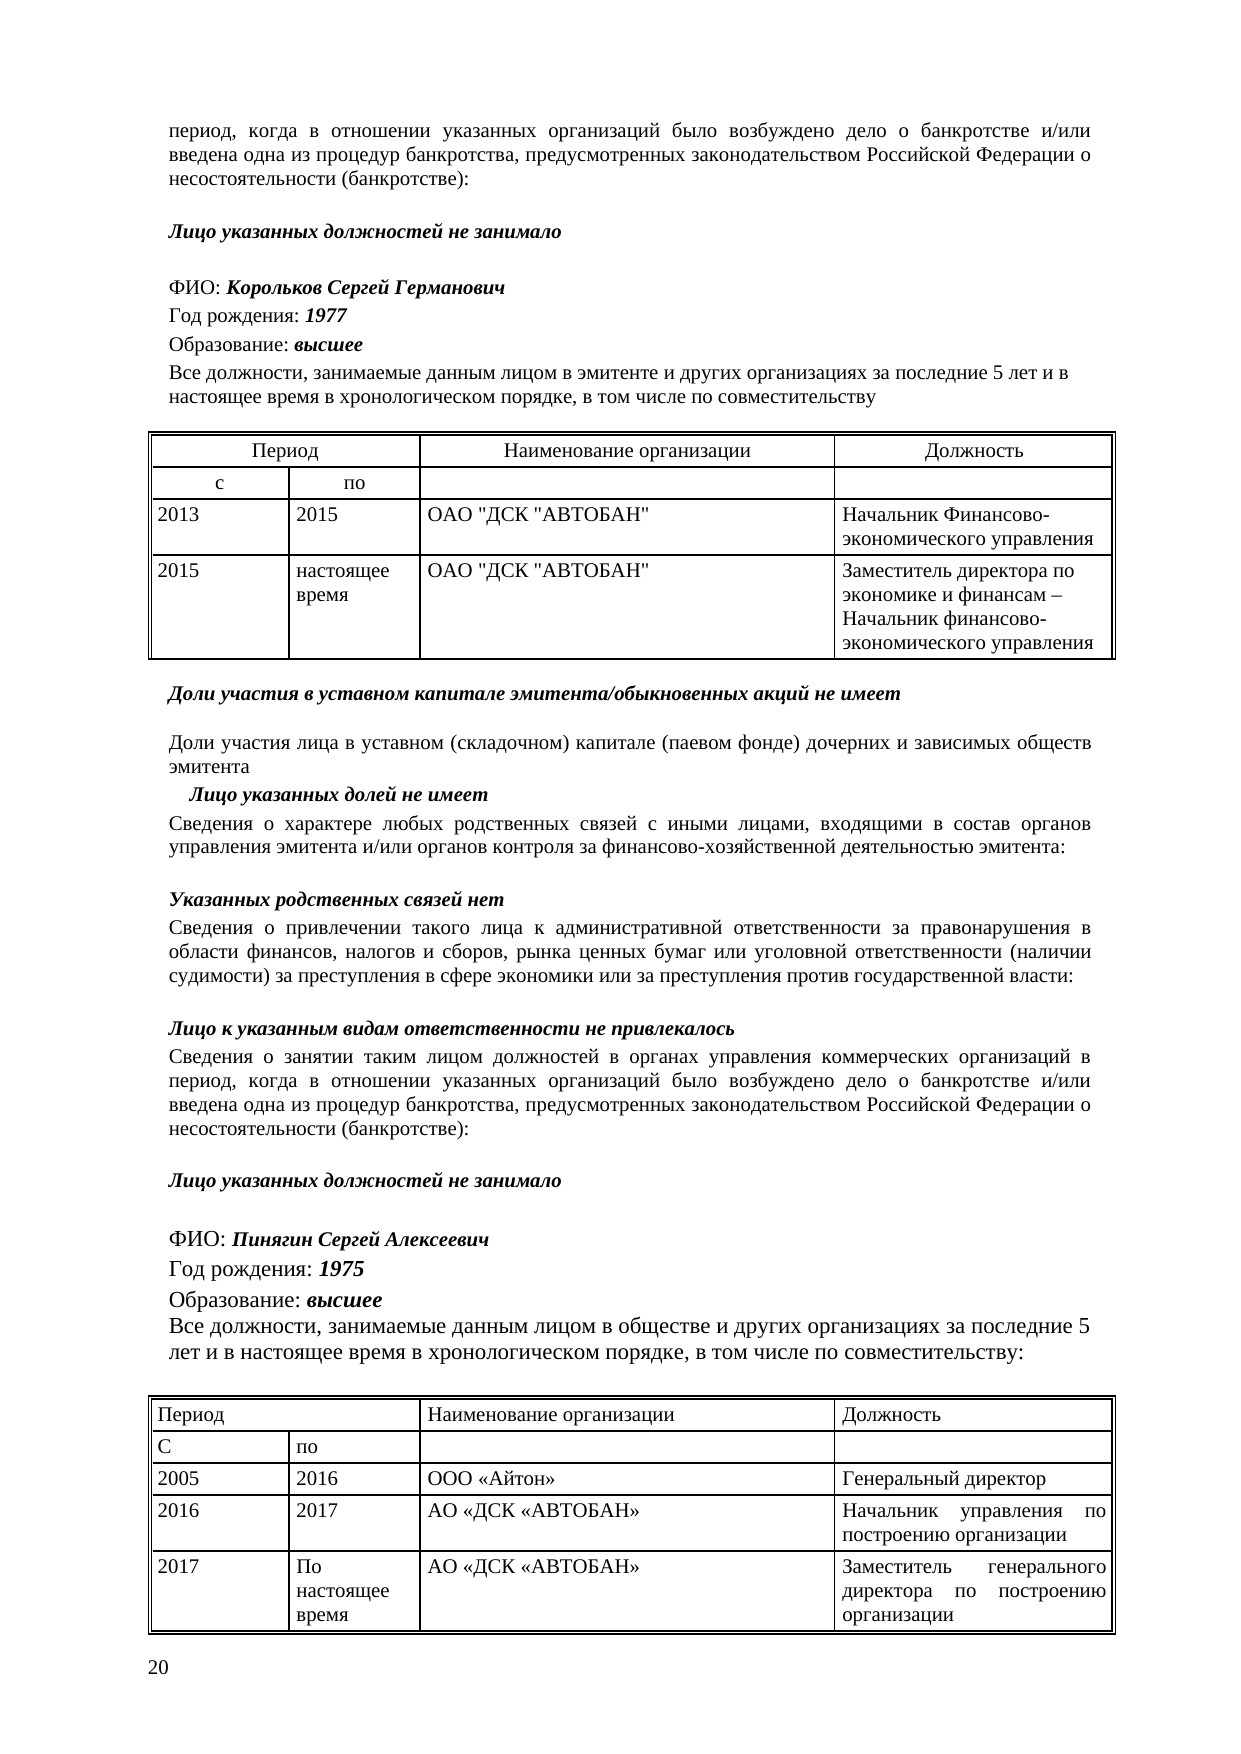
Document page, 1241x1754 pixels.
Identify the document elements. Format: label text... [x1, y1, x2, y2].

table_cell [835, 1432, 1111, 1462]
text Год рождения: 1975 [168, 1255, 1092, 1281]
text Лицо к указанным видам ответственности не привлекалось [168, 1015, 1092, 1039]
table_cell 2013 [152, 499, 288, 554]
table_cell С [152, 1431, 288, 1462]
text Все должности, занимаемые данным лицом в эмитенте и других организациях за последние 5 лет и в настоящее время в хронологическом порядке, в том числе по совместительству [168, 360, 1092, 408]
text Год рождения: 1977 [168, 303, 1092, 327]
table_cell по [290, 1432, 419, 1462]
table_cell 2015 [152, 555, 288, 658]
text Доли участия в уставном капитале эмитента/обыкновенных акций не имеет [168, 681, 1092, 705]
table_cell Генеральный директор [835, 1464, 1111, 1494]
table_header Наименование организации [421, 436, 834, 466]
table_cell Начальник Финансово-экономического управления [835, 500, 1111, 554]
text Образование: высшее Все должности, занимаемые данным лицом в обществе и других организациях за последние 5 лет и в настоящее время в хронологическом порядке, в том числе по совместительству: [168, 1286, 1092, 1365]
table_cell Заместитель генерального директора по построению организации [835, 1552, 1111, 1630]
table_cell 2005 [152, 1463, 288, 1494]
table_cell 2016 [152, 1495, 288, 1550]
text Лицо указанных долей не имеет [189, 782, 1092, 806]
table_header Период [152, 436, 419, 466]
table_cell ОАО "ДСК "АВТОБАН" [421, 500, 834, 554]
table_cell с [152, 467, 288, 498]
text ФИО: Пинягин Сергей Алексеевич [168, 1224, 1092, 1251]
text Образование: высшее [168, 331, 1092, 356]
table_cell ОАО "ДСК "АВТОБАН" [421, 556, 834, 658]
table_cell [421, 468, 834, 498]
table_cell 2017 [290, 1496, 419, 1550]
table_header Должность [835, 1400, 1111, 1430]
text ФИО: Корольков Сергей Германович [168, 275, 1092, 299]
table_cell 2017 [152, 1551, 288, 1630]
table_cell [421, 1432, 834, 1462]
table_cell [835, 468, 1111, 498]
text Лицо указанных должностей не занимало [168, 1168, 1092, 1192]
table_cell 2015 [290, 500, 419, 554]
table_cell 2016 [290, 1464, 419, 1494]
table_cell настоящее время [290, 556, 419, 658]
table_header Должность [835, 436, 1111, 466]
table_header Наименование организации [421, 1400, 834, 1430]
table_cell ООО «Айтон» [421, 1464, 834, 1494]
table_cell АО «ДСК «АВТОБАН» [421, 1496, 834, 1550]
table_cell АО «ДСК «АВТОБАН» [421, 1552, 834, 1630]
text Указанных родственных связей нет [168, 887, 1092, 911]
table_cell По настоящее время [290, 1552, 419, 1630]
table_cell Начальник управления по построению организации [835, 1496, 1111, 1550]
text Сведения о привлечении такого лица к административной ответственности за правонарушения в области финансов, налогов и сборов, рынка ценных бумаг или уголовной ответственности (наличии судимости) за преступления в сфере экономики или за преступления против государственной власти: [168, 915, 1092, 1011]
text Лицо указанных должностей не занимало [168, 218, 1092, 243]
table_header Период [152, 1400, 419, 1430]
table_cell Заместитель директора по экономике и финансам – Начальник финансово-экономического управления [835, 556, 1111, 658]
text Сведения о характере любых родственных связей с иными лицами, входящими в состав органов управления эмитента и/или органов контроля за финансово-хозяйственной деятельностью эмитента: [168, 810, 1092, 883]
table_cell по [290, 468, 419, 498]
text Доли участия лица в уставном (складочном) капитале (паевом фонде) дочерних и зависимых обществ эмитента [168, 730, 1092, 778]
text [168, 118, 1092, 214]
